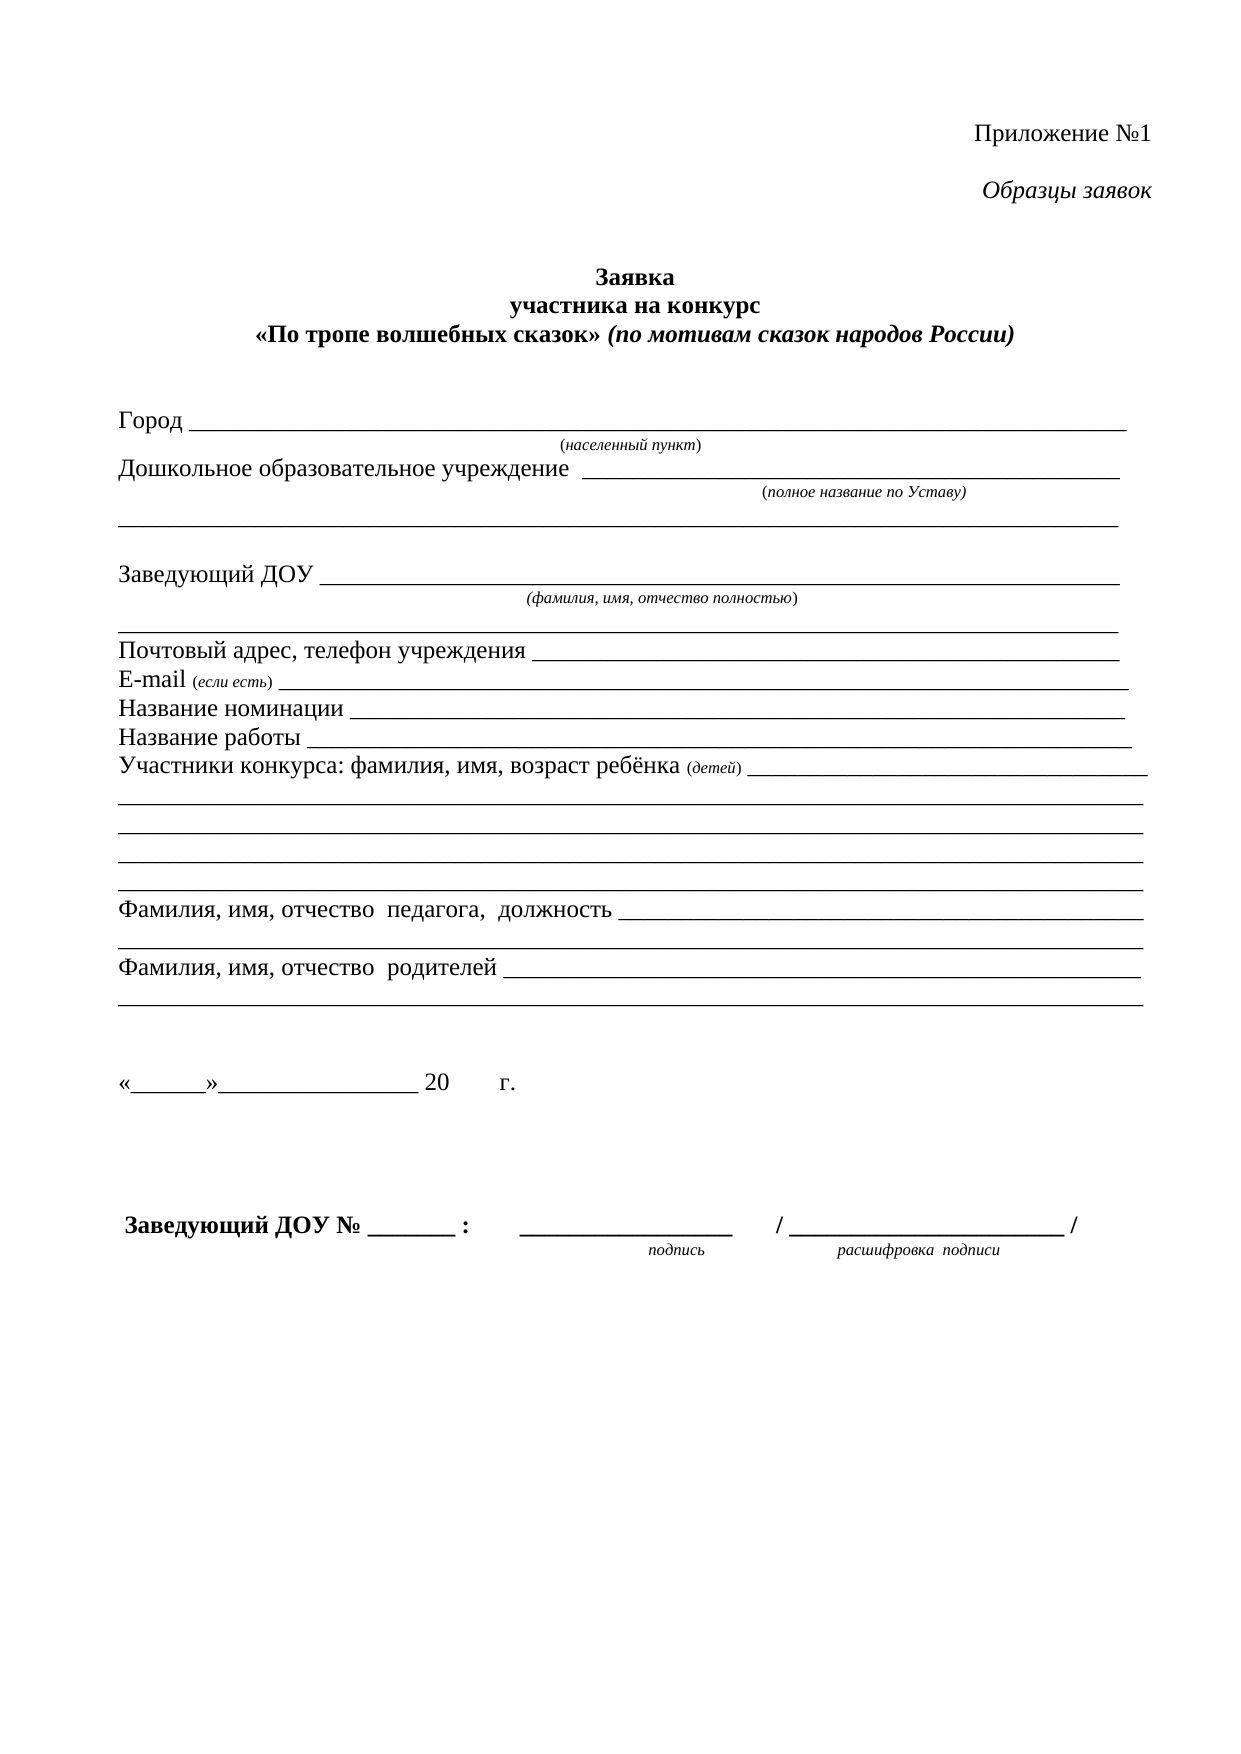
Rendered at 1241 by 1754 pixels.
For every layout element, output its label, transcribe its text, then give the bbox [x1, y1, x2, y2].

text E-mail (если есть) ____________________________________________________________________ [118, 664, 1152, 693]
text ________________________________________________________________________________ [118, 501, 1152, 530]
text Заведующий ДОУ № _______ : _________________ / ______________________ / [118, 1211, 1152, 1239]
text __________________________________________________________________________________ [118, 981, 1152, 1009]
text (полное название по Уставу) [118, 482, 1152, 501]
text __________________________________________________________________________________ [118, 866, 1152, 894]
text подпись расшифровка подписи [118, 1239, 1152, 1258]
text участника на конкурс [118, 291, 1152, 319]
text __________________________________________________________________________________ [118, 923, 1152, 952]
text «По тропе волшебных сказок» (по мотивам сказок народов России) [118, 319, 1152, 348]
text __________________________________________________________________________________ [118, 808, 1152, 837]
text Фамилия, имя, отчество родителей ___________________________________________________ [118, 952, 1152, 981]
text Заявка [118, 262, 1152, 291]
text Город ___________________________________________________________________________ [118, 406, 1152, 434]
text Образцы заявок [118, 176, 1152, 204]
text Почтовый адрес, телефон учреждения _______________________________________________ [118, 636, 1152, 664]
text Дошкольное образовательное учреждение ___________________________________________ [118, 453, 1152, 482]
text Фамилия, имя, отчество педагога, должность __________________________________________ [118, 894, 1152, 923]
text Заведующий ДОУ ________________________________________________________________ [118, 559, 1152, 588]
text __________________________________________________________________________________ [118, 837, 1152, 866]
text (фамилия, имя, отчество полностью) [118, 588, 1152, 607]
text Название номинации ______________________________________________________________ [118, 693, 1152, 722]
text Приложение №1 [118, 118, 1152, 147]
text Название работы __________________________________________________________________ [118, 722, 1152, 751]
text ________________________________________________________________________________ [118, 607, 1152, 636]
text (населенный пункт) [118, 434, 1152, 453]
text «______»________________ 20 г. [118, 1067, 1152, 1096]
text Участники конкурса: фамилия, имя, возраст ребёнка (детей) ________________________________ __________________________________________________________________________________ [118, 751, 1152, 808]
